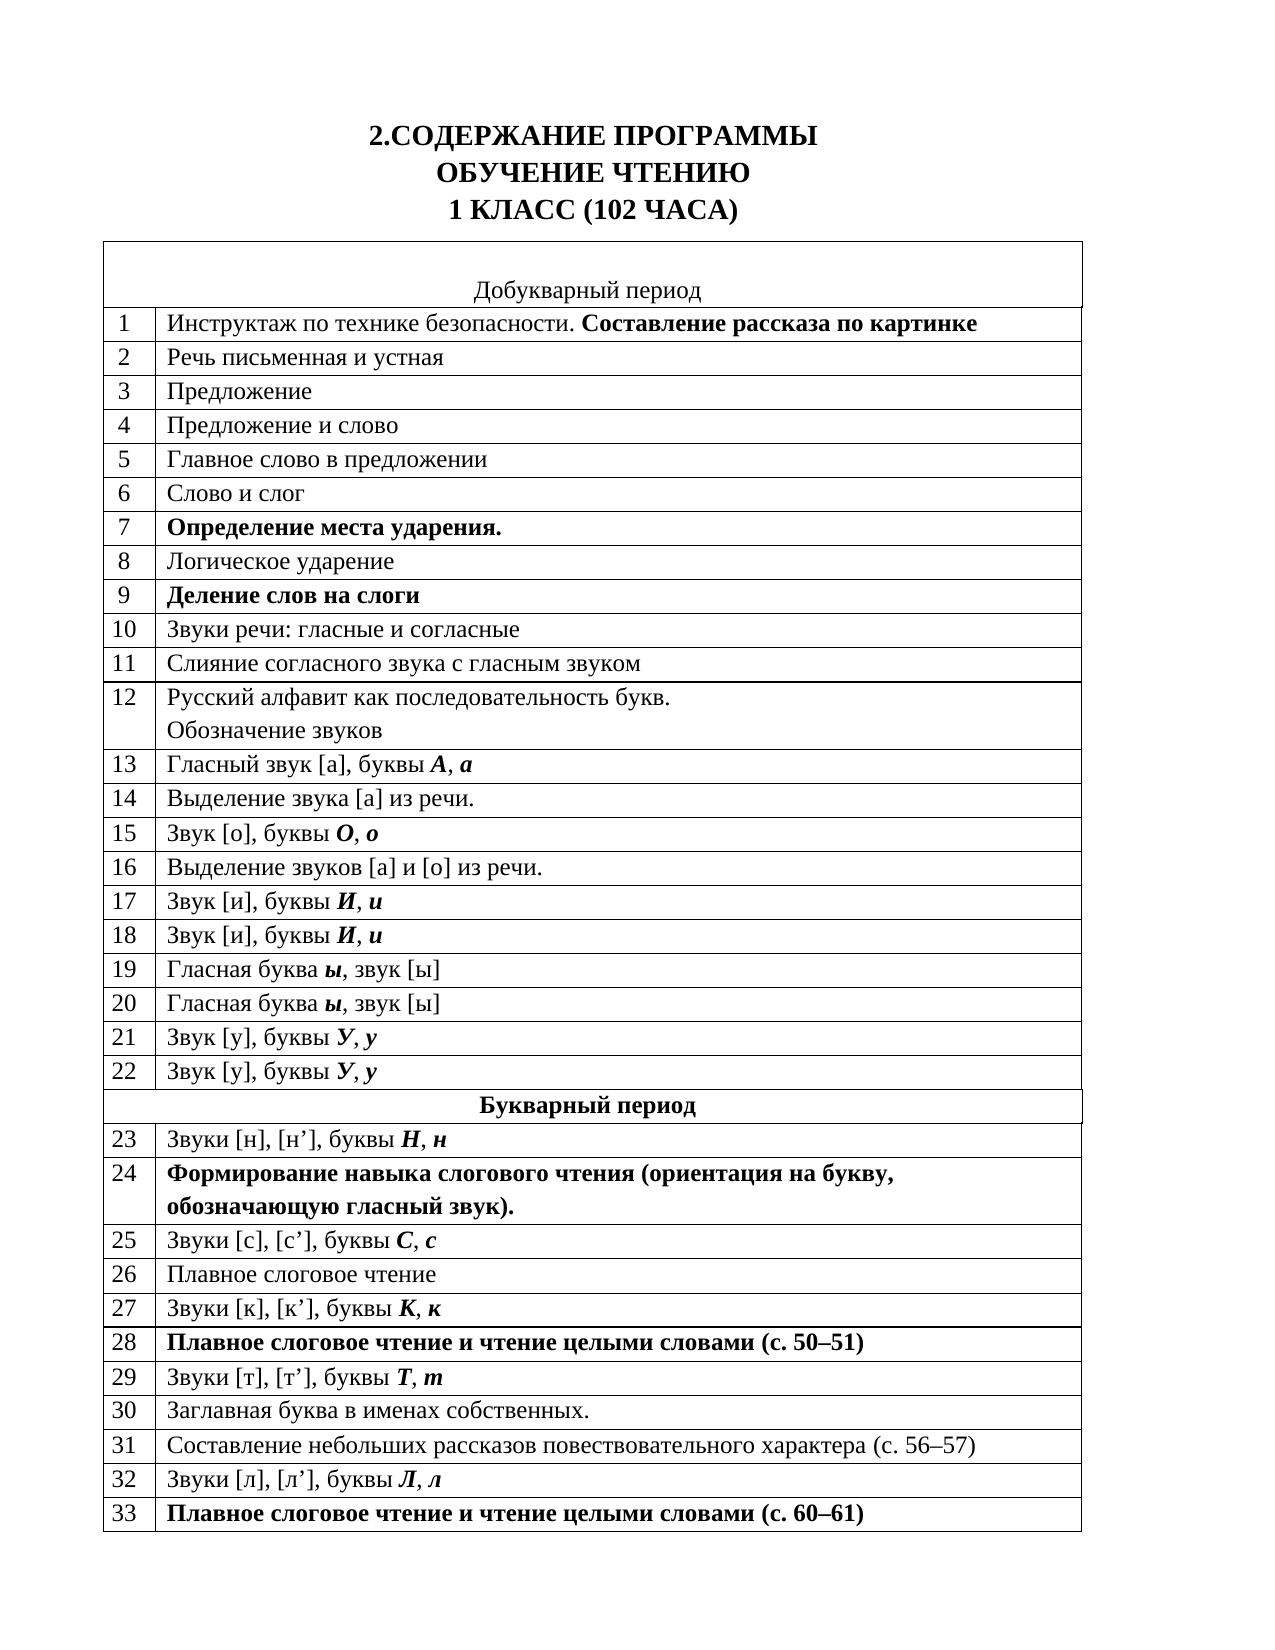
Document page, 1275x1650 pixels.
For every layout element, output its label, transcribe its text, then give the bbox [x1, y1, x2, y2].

table_cell Звук [у], буквы У, у [156, 1022, 1081, 1055]
table_cell Главное слово в предложении [156, 444, 1081, 477]
table_cell 14 [104, 784, 155, 817]
table_cell Гласный звук [а], буквы А, а [156, 750, 1081, 782]
table_cell Звуки [к], [к’], буквы К, к [156, 1294, 1081, 1326]
table_cell 15 [104, 818, 155, 851]
table_cell 31 [104, 1430, 155, 1463]
table_cell Выделение звука [а] из речи. [156, 784, 1081, 817]
table_cell Слово и слог [156, 478, 1081, 511]
table_cell Звук [у], буквы У, у [156, 1056, 1081, 1089]
table_cell Звук [о], буквы О, о [156, 818, 1081, 851]
table_cell Звук [и], буквы И, и [156, 920, 1081, 953]
table_cell 28 [104, 1328, 155, 1361]
table_cell 12 [104, 683, 155, 748]
table_cell Слияние согласного звука с гласным звуком [156, 648, 1081, 681]
table_cell Русский алфавит как последовательность букв. Обозначение звуков [156, 683, 1081, 748]
table_cell Логическое ударение [156, 546, 1081, 579]
text 2.содержание программы [88, 118, 1098, 152]
table_cell 20 [104, 988, 155, 1021]
table_cell Составление небольших рассказов повествовательного характера (с. 56–57) [156, 1430, 1081, 1463]
table_cell 6 [104, 478, 155, 511]
table_cell Определение места ударения. [156, 512, 1081, 545]
table_header Добукварный период [104, 242, 1082, 307]
table_cell Выделение звуков [а] и [о] из речи. [156, 852, 1081, 885]
text 1 класс (102 часа) [88, 192, 1098, 225]
table_cell Звук [и], буквы И, и [156, 886, 1081, 919]
table_cell Заглавная буква в именах собственных. [156, 1396, 1081, 1429]
table_cell Речь письменная и устная [156, 342, 1081, 375]
table_cell Предложение [156, 376, 1081, 409]
table_cell Гласная буква ы, звук [ы] [156, 954, 1081, 987]
table_cell 30 [104, 1396, 155, 1429]
table_cell 33 [104, 1498, 155, 1531]
table_cell 11 [104, 648, 155, 681]
table_cell 22 [104, 1056, 155, 1089]
table_cell 3 [104, 376, 155, 409]
table_cell 25 [104, 1225, 155, 1258]
table_cell Формирование навыка слогового чтения (ориентация на букву, обозначающую гласный звук). [156, 1158, 1081, 1224]
table_cell 7 [104, 512, 155, 545]
table_cell 1 [104, 308, 155, 341]
table_cell 16 [104, 852, 155, 885]
table_cell Плавное слоговое чтение и чтение целыми словами (с. 60–61) [156, 1498, 1081, 1531]
text обучение чтению [88, 155, 1098, 188]
table_cell 17 [104, 886, 155, 919]
table_cell 21 [104, 1022, 155, 1055]
table_cell Инструктаж по технике безопасности. Составление рассказа по картинке [156, 308, 1081, 341]
table_cell 32 [104, 1464, 155, 1497]
table_cell 10 [104, 614, 155, 647]
table_cell Гласная буква ы, звук [ы] [156, 988, 1081, 1021]
table_cell 29 [104, 1362, 155, 1394]
table_cell Звуки [л], [л’], буквы Л, л [156, 1464, 1081, 1497]
table_cell 4 [104, 410, 155, 443]
table_cell 13 [104, 750, 155, 782]
table_cell Деление слов на слоги [156, 580, 1081, 613]
table_cell Звуки [н], [н’], буквы Н, н [156, 1124, 1081, 1157]
table_cell 5 [104, 444, 155, 477]
table_cell Звуки [т], [т’], буквы Т, т [156, 1362, 1081, 1394]
table_cell 18 [104, 920, 155, 953]
table_cell Плавное слоговое чтение и чтение целыми словами (с. 50–51) [156, 1328, 1081, 1361]
table_cell 19 [104, 954, 155, 987]
table_cell 23 [104, 1124, 155, 1157]
table_cell Плавное слоговое чтение [156, 1259, 1081, 1292]
table_cell 24 [104, 1158, 155, 1224]
table_cell 26 [104, 1259, 155, 1292]
table_cell 9 [104, 580, 155, 613]
table_cell Букварный период [104, 1090, 1082, 1123]
table_cell 8 [104, 546, 155, 579]
table_cell Звуки [с], [c’], буквы С, с [156, 1225, 1081, 1258]
table_cell Звуки речи: гласные и согласные [156, 614, 1081, 647]
table_cell 2 [104, 342, 155, 375]
table_cell Предложение и слово [156, 410, 1081, 443]
table_cell 27 [104, 1294, 155, 1326]
